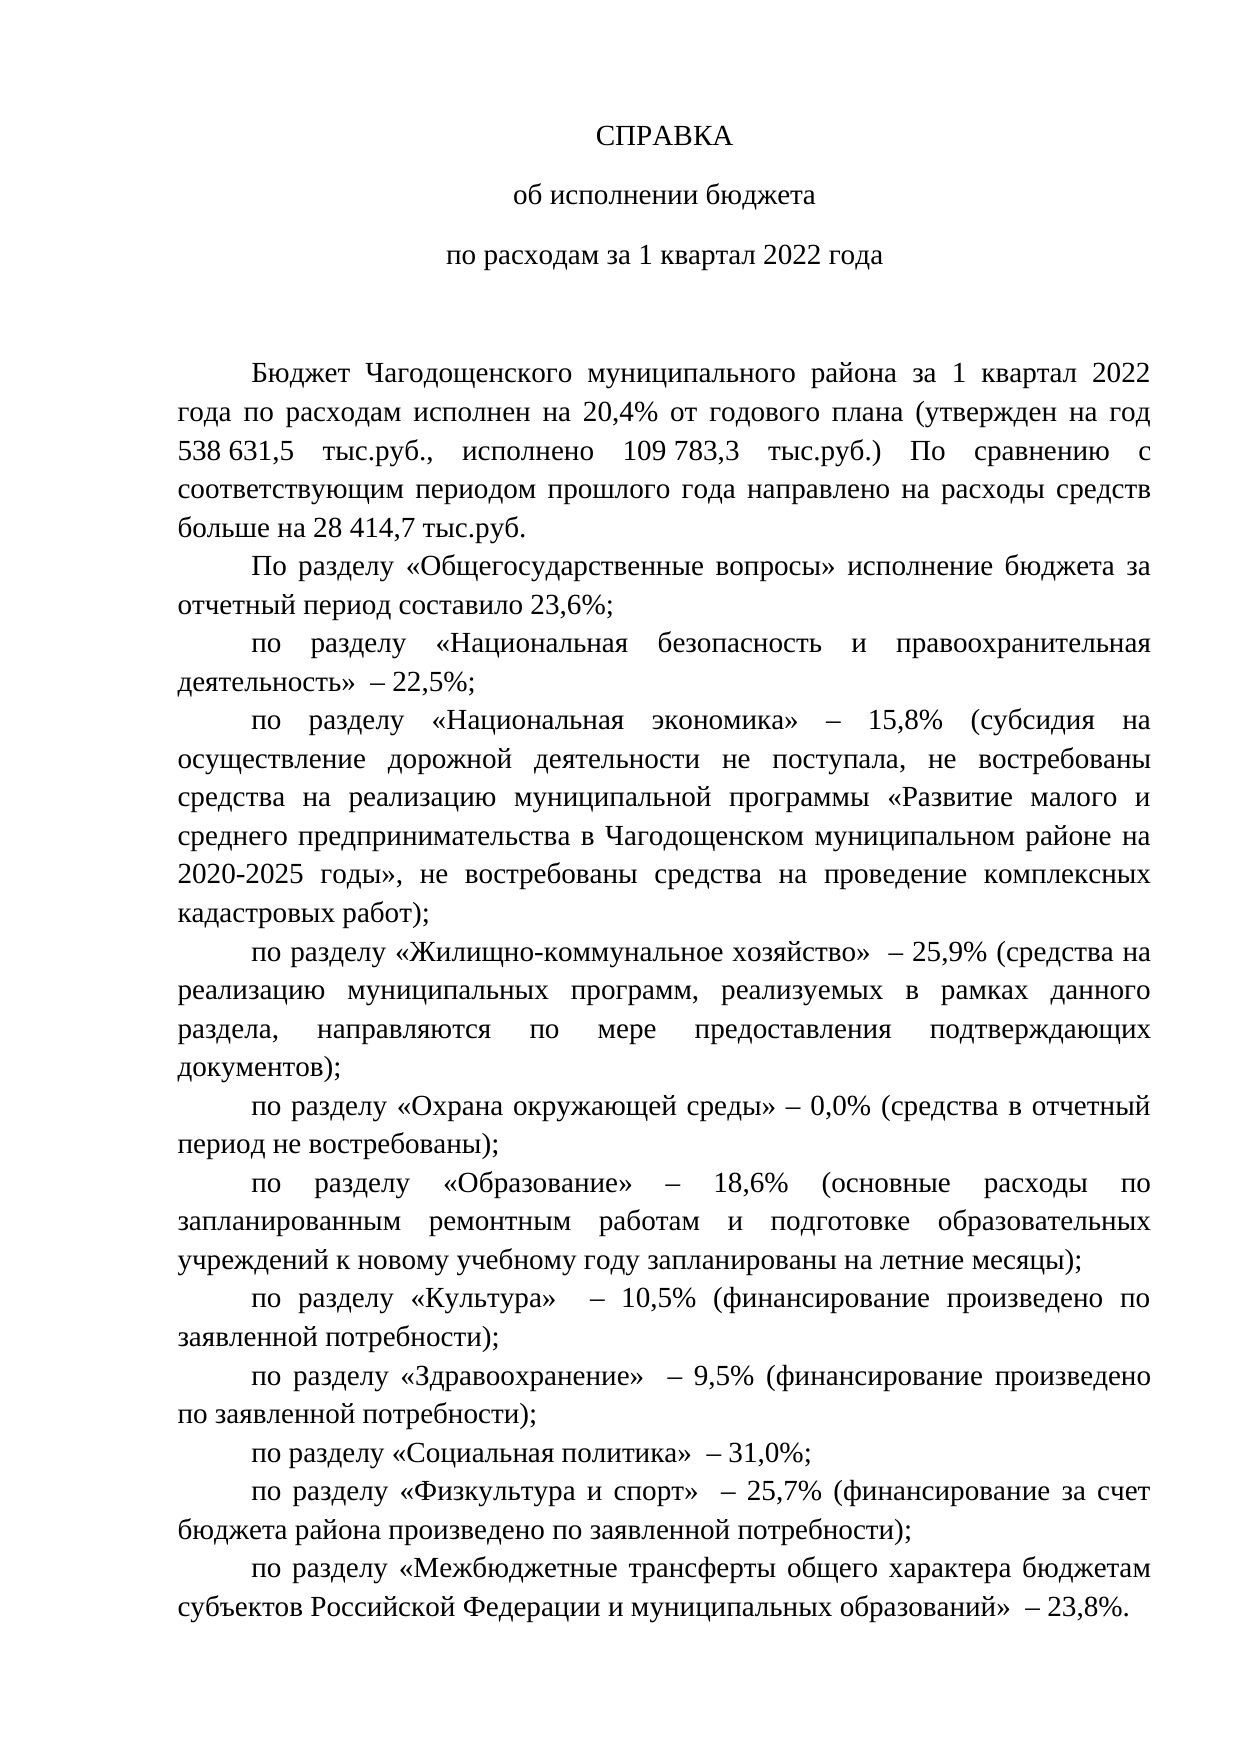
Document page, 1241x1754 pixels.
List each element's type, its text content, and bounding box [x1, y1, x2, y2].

text по разделу «Социальная политика» – 31,0%; [177, 1435, 1152, 1468]
text по разделу «Охрана окружающей среды» – 0,0% (средства в отчетный период не востребованы); [177, 1088, 1152, 1160]
text по разделу «Культура» – 10,5% (финансирование произведено по заявленной потребности); [177, 1281, 1152, 1353]
text по расходам за 1 квартал 2022 года [177, 237, 1152, 270]
text по разделу «Межбюджетные трансферты общего характера бюджетам субъектов Российской Федерации и муниципальных образований» – 23,8%. [177, 1550, 1152, 1622]
text Бюджет Чагодощенского муниципального района за 1 квартал 2022 года по расходам исполнен на 20,4% от годового плана (утвержден на год 538 631,5 тыс.руб., исполнено 109 783,3 тыс.руб.) По сравнению с соответствующим периодом прошлого года направлено на расходы средств больше на 28 414,7 тыс.руб. [177, 356, 1152, 543]
text по разделу «Национальная безопасность и правоохранительная деятельность» – 22,5%; [177, 625, 1152, 697]
text по разделу «Жилищно-коммунальное хозяйство» – 25,9% (средства на реализацию муниципальных программ, реализуемых в рамках данного раздела, направляются по мере предоставления подтверждающих документов); [177, 934, 1152, 1083]
text по разделу «Национальная экономика» – 15,8% (субсидия на осуществление дорожной деятельности не поступала, не востребованы средства на реализацию муниципальной программы «Развитие малого и среднего предпринимательства в Чагодощенском муниципальном районе на 2020-2025 годы», не востребованы средства на проведение комплексных кадастровых работ); [177, 702, 1152, 929]
text СПРАВКА [177, 118, 1152, 152]
text по разделу «Физкультура и спорт» – 25,7% (финансирование за счет бюджета района произведено по заявленной потребности); [177, 1473, 1152, 1545]
text об исполнении бюджета [177, 177, 1152, 211]
text По разделу «Общегосударственные вопросы» исполнение бюджета за отчетный период составило 23,6%; [177, 548, 1152, 620]
text по разделу «Здравоохранение» – 9,5% (финансирование произведено по заявленной потребности); [177, 1358, 1152, 1430]
text по разделу «Образование» – 18,6% (основные расходы по запланированным ремонтным работам и подготовке образовательных учреждений к новому учебному году запланированы на летние месяцы); [177, 1165, 1152, 1276]
